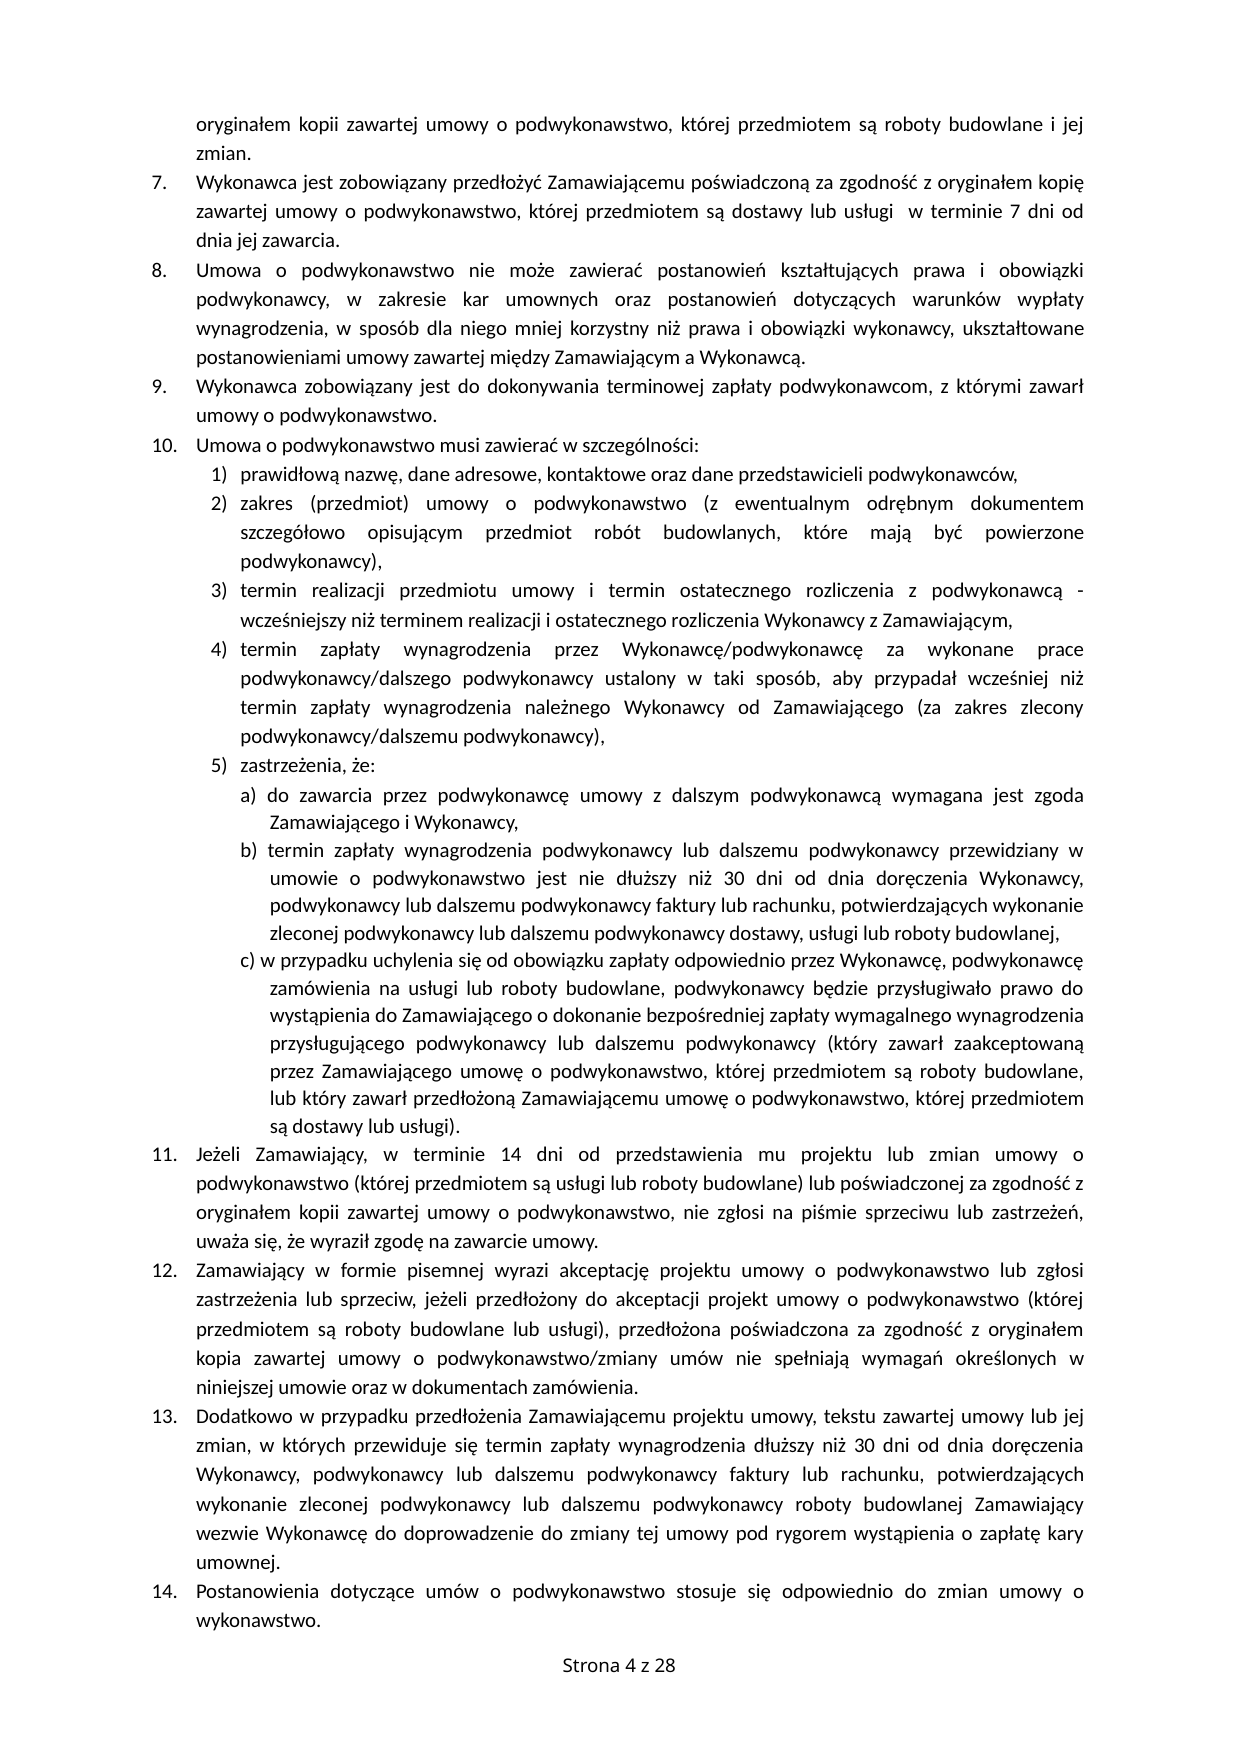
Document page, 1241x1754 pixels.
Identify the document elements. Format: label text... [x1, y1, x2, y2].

list Umowa o podwykonawstwo musi zawierać w szczególności: [151, 432, 1085, 457]
list Postanowienia dotyczące umów o podwykonawstwo stosuje się odpowiednio do zmian umowy o wykonawstwo. [151, 1578, 1085, 1633]
list Wykonawca zobowiązany jest do dokonywania terminowej zapłaty podwykonawcom, z którymi zawarł umowy o podwykonawstwo. [151, 373, 1085, 428]
list zastrzeżenia, że: [211, 753, 1085, 778]
list Dodatkowo w przypadku przedłożenia Zamawiającemu projektu umowy, tekstu zawartej umowy lub jej zmian, w których przewiduje się termin zapłaty wynagrodzenia dłuższy niż 30 dni od dnia doręczenia Wykonawcy, podwykonawcy lub dalszemu podwykonawcy faktury lub rachunku, potwierdzających wykonanie zleconej podwykonawcy lub dalszemu podwykonawcy roboty budowlanej Zamawiający wezwie Wykonawcę do doprowadzenie do zmiany tej umowy pod rygorem wystąpienia o zapłatę kary umownej. [151, 1403, 1085, 1574]
list termin realizacji przedmiotu umowy i termin ostatecznego rozliczenia z podwykonawcą - wcześniejszy niż terminem realizacji i ostatecznego rozliczenia Wykonawcy z Zamawiającym, [211, 578, 1085, 632]
list zakres (przedmiot) umowy o podwykonawstwo (z ewentualnym odrębnym dokumentem szczegółowo opisującym przedmiot robót budowlanych, które mają być powierzone podwykonawcy), [211, 490, 1085, 574]
list Jeżeli Zamawiający, w terminie 14 dni od przedstawienia mu projektu lub zmian umowy o podwykonawstwo (której przedmiotem są usługi lub roboty budowlane) lub poświadczonej za zgodność z oryginałem kopii zawartej umowy o podwykonawstwo, nie zgłosi na piśmie sprzeciwu lub zastrzeżeń, uważa się, że wyraził zgodę na zawarcie umowy. [151, 1141, 1085, 1254]
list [151, 111, 1085, 166]
list Wykonawca jest zobowiązany przedłożyć Zamawiającemu poświadczoną za zgodność z oryginałem kopię zawartej umowy o podwykonawstwo, której przedmiotem są dostawy lub usługi w terminie 7 dni od dnia jej zawarcia. [151, 169, 1085, 253]
list Zamawiający w formie pisemnej wyrazi akceptację projektu umowy o podwykonawstwo lub zgłosi zastrzeżenia lub sprzeciw, jeżeli przedłożony do akceptacji projekt umowy o podwykonawstwo (której przedmiotem są roboty budowlane lub usługi), przedłożona poświadczona za zgodność z oryginałem kopia zawartej umowy o podwykonawstwo/zmiany umów nie spełniają wymagań określonych w niniejszej umowie oraz w dokumentach zamówienia. [151, 1257, 1085, 1399]
list termin zapłaty wynagrodzenia przez Wykonawcę/podwykonawcę za wykonane prace podwykonawcy/dalszego podwykonawcy ustalony w taki sposób, aby przypadał wcześniej niż termin zapłaty wynagrodzenia należnego Wykonawcy od Zamawiającego (za zakres zlecony podwykonawcy/dalszemu podwykonawcy), [211, 636, 1085, 749]
list b) termin zapłaty wynagrodzenia podwykonawcy lub dalszemu podwykonawcy przewidziany w umowie o podwykonawstwo jest nie dłuższy niż 30 dni od dnia doręczenia Wykonawcy, podwykonawcy lub dalszemu podwykonawcy faktury lub rachunku, potwierdzających wykonanie zleconej podwykonawcy lub dalszemu podwykonawcy dostawy, usługi lub roboty budowlanej, [240, 837, 1085, 945]
list prawidłową nazwę, dane adresowe, kontaktowe oraz dane przedstawicieli podwykonawców, [211, 461, 1085, 486]
list Umowa o podwykonawstwo nie może zawierać postanowień kształtujących prawa i obowiązki podwykonawcy, w zakresie kar umownych oraz postanowień dotyczących warunków wypłaty wynagrodzenia, w sposób dla niego mniej korzystny niż prawa i obowiązki wykonawcy, ukształtowane postanowieniami umowy zawartej między Zamawiającym a Wykonawcą. [151, 257, 1085, 370]
list c) w przypadku uchylenia się od obowiązku zapłaty odpowiednio przez Wykonawcę, podwykonawcę zamówienia na usługi lub roboty budowlane, podwykonawcy będzie przysługiwało prawo do wystąpienia do Zamawiającego o dokonanie bezpośredniej zapłaty wymagalnego wynagrodzenia przysługującego podwykonawcy lub dalszemu podwykonawcy (który zawarł zaakceptowaną przez Zamawiającego umowę o podwykonawstwo, której przedmiotem są roboty budowlane, lub który zawarł przedłożoną Zamawiającemu umowę o podwykonawstwo, której przedmiotem są dostawy lub usługi). [240, 947, 1085, 1138]
list a) do zawarcia przez podwykonawcę umowy z dalszym podwykonawcą wymagana jest zgoda Zamawiającego i Wykonawcy, [240, 782, 1085, 835]
